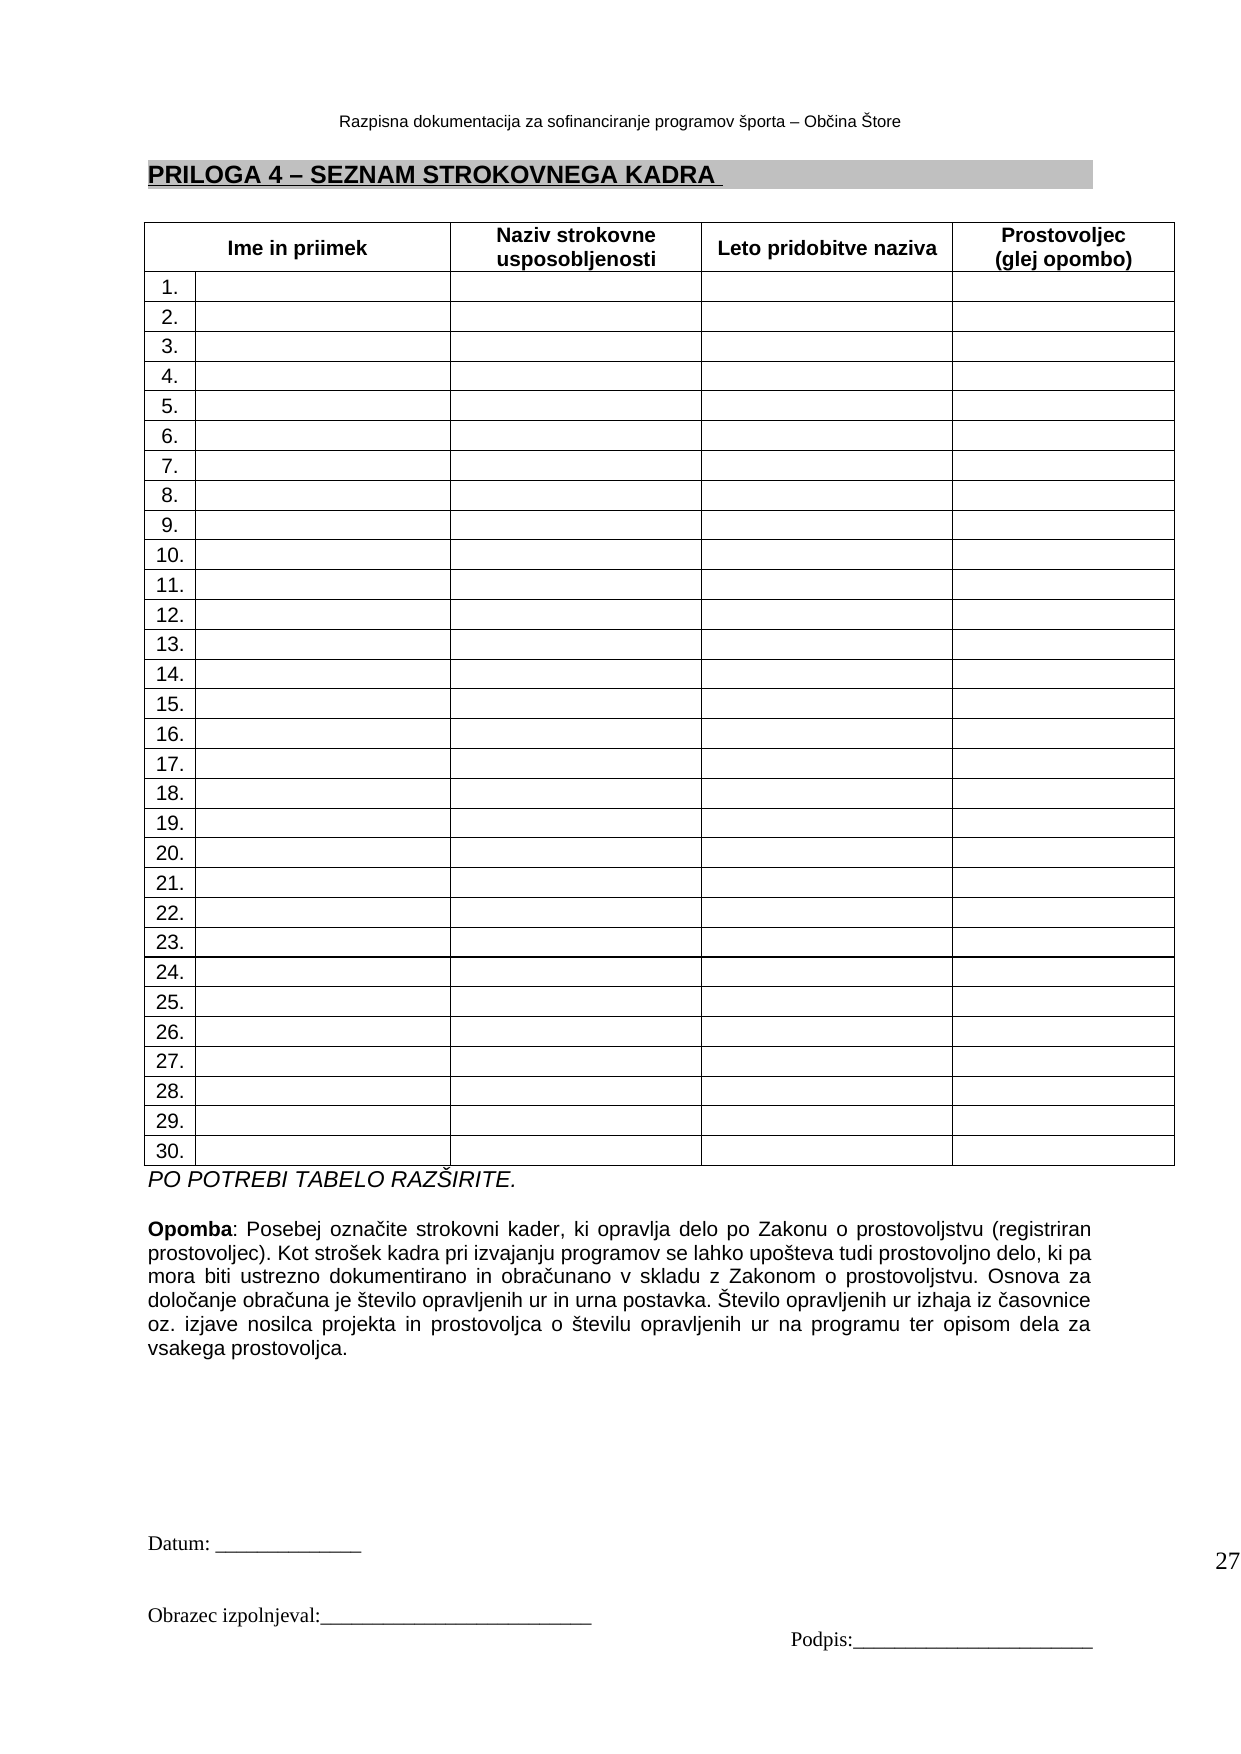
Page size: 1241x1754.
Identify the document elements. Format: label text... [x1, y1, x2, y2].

table_cell [702, 1077, 952, 1105]
table_cell 28. [145, 1077, 195, 1105]
table_cell [702, 987, 952, 1016]
table_cell [451, 600, 701, 629]
table_cell [953, 898, 1174, 927]
table_cell [953, 1017, 1174, 1046]
table_cell [953, 1047, 1174, 1076]
table_cell 4. [145, 362, 195, 390]
table_cell [451, 1017, 701, 1046]
table_cell [953, 1136, 1174, 1165]
table_cell 12. [145, 600, 195, 629]
table_cell [953, 928, 1174, 956]
table_cell [451, 391, 701, 420]
table_cell 7. [145, 451, 195, 480]
table_cell [196, 332, 450, 361]
table_cell [702, 391, 952, 420]
table_cell [451, 1077, 701, 1105]
table_cell [702, 362, 952, 390]
table_cell [702, 749, 952, 778]
table_cell [451, 451, 701, 480]
table_cell [196, 1017, 450, 1046]
table_cell [953, 779, 1174, 807]
table_cell 19. [145, 809, 195, 837]
table_cell [702, 928, 952, 956]
table_cell [196, 809, 450, 837]
table_cell [451, 302, 701, 331]
table_cell [196, 868, 450, 897]
table_cell [953, 987, 1174, 1016]
table_cell [196, 987, 450, 1016]
table_cell 22. [145, 898, 195, 927]
table_cell [196, 481, 450, 509]
table_cell [702, 540, 952, 569]
table_header Leto pridobitve naziva [702, 223, 952, 271]
table_cell 14. [145, 660, 195, 688]
table_cell [702, 1017, 952, 1046]
table_cell [702, 272, 952, 301]
table_cell [702, 511, 952, 539]
table_cell [953, 332, 1174, 361]
table_cell [953, 868, 1174, 897]
table_cell [953, 511, 1174, 539]
table_cell [953, 1106, 1174, 1135]
table_cell [953, 570, 1174, 599]
table_cell [196, 749, 450, 778]
table_cell 30. [145, 1136, 195, 1165]
table_cell 16. [145, 719, 195, 748]
table_cell [451, 838, 701, 867]
table_cell [702, 630, 952, 658]
table_cell [702, 1047, 952, 1076]
table_cell 29. [145, 1106, 195, 1135]
table_cell [953, 809, 1174, 837]
table_cell [702, 302, 952, 331]
table_cell [953, 451, 1174, 480]
table_cell [953, 481, 1174, 509]
text PRILOGA 4 – SEZNAM STROKOVNEGA KADRA [148, 160, 1093, 189]
table_cell [196, 1077, 450, 1105]
table_cell [702, 898, 952, 927]
table_cell 15. [145, 689, 195, 718]
table_cell [953, 660, 1174, 688]
table_cell [451, 540, 701, 569]
table_cell [196, 719, 450, 748]
table_cell [196, 958, 450, 986]
table_cell 18. [145, 779, 195, 807]
table_cell [451, 809, 701, 837]
table_cell [196, 1047, 450, 1076]
table_cell [953, 302, 1174, 331]
table_cell [196, 421, 450, 450]
table_cell [451, 421, 701, 450]
table_cell [196, 689, 450, 718]
table_cell 27. [145, 1047, 195, 1076]
table_cell [196, 898, 450, 927]
table_cell 8. [145, 481, 195, 509]
table_cell [451, 1106, 701, 1135]
table_cell [451, 1136, 701, 1165]
table_cell [196, 362, 450, 390]
table_cell [702, 481, 952, 509]
table_cell [451, 928, 701, 956]
table_cell [953, 838, 1174, 867]
table_cell 26. [145, 1017, 195, 1046]
text Opomba: Posebej označite strokovni kader, ki opravlja delo po Zakonu o prostovoljstvu (registriran prostovoljec). Kot strošek kadra pri izvajanju programov se lahko upošteva tudi prostovoljno delo, ki pa mora biti ustrezno dokumentirano in obračunano v skladu z Zakonom o prostovoljstvu. Osnova za določanje obračuna je število opravljenih ur in urna postavka. Število opravljenih ur izhaja iz časovnice oz. izjave nosilca projekta in prostovoljca o številu opravljenih ur na programu ter opisom dela za vsakega prostovoljca. [148, 1216, 1093, 1360]
table_cell [451, 660, 701, 688]
table_cell [702, 332, 952, 361]
table_cell [451, 958, 701, 986]
table_cell [702, 660, 952, 688]
table_cell [953, 719, 1174, 748]
table_cell [451, 898, 701, 927]
table_cell [451, 511, 701, 539]
table_cell 20. [145, 838, 195, 867]
table_cell [196, 838, 450, 867]
table_cell [451, 481, 701, 509]
table_cell [196, 272, 450, 301]
table_cell [451, 630, 701, 658]
table_cell [451, 779, 701, 807]
table_cell [702, 689, 952, 718]
table_cell [953, 689, 1174, 718]
table_cell [702, 600, 952, 629]
table_cell [451, 719, 701, 748]
table_cell [451, 272, 701, 301]
table_cell 5. [145, 391, 195, 420]
table_cell [953, 391, 1174, 420]
table_cell [196, 391, 450, 420]
table_cell [953, 600, 1174, 629]
table_cell 2. [145, 302, 195, 331]
table_cell [196, 779, 450, 807]
text PO POTREBI TABELO RAZŠIRITE. [148, 1166, 1093, 1192]
table_cell [702, 958, 952, 986]
table_cell [702, 1136, 952, 1165]
table_cell [702, 451, 952, 480]
table_cell 9. [145, 511, 195, 539]
table_cell [451, 362, 701, 390]
table_cell [451, 749, 701, 778]
table_header Naziv strokovne usposobljenosti [451, 223, 701, 271]
table_cell [953, 272, 1174, 301]
table_cell 21. [145, 868, 195, 897]
table_cell [196, 570, 450, 599]
table_cell [953, 1077, 1174, 1105]
table_cell [196, 630, 450, 658]
table_cell 11. [145, 570, 195, 599]
table_header Ime in priimek [145, 223, 450, 271]
table_cell 10. [145, 540, 195, 569]
table_cell 17. [145, 749, 195, 778]
table_cell [953, 540, 1174, 569]
table_header Prostovoljec (glej opombo) [953, 223, 1174, 271]
table_cell [196, 511, 450, 539]
table_cell [196, 1136, 450, 1165]
table_cell 13. [145, 630, 195, 658]
table_cell [702, 779, 952, 807]
table_cell [451, 570, 701, 599]
table_cell [451, 868, 701, 897]
table_cell 25. [145, 987, 195, 1016]
table_cell [702, 570, 952, 599]
table_cell 3. [145, 332, 195, 361]
table_cell [451, 1047, 701, 1076]
table_cell [702, 421, 952, 450]
table_cell [702, 1106, 952, 1135]
table_cell [196, 928, 450, 956]
table_cell [953, 958, 1174, 986]
table_cell [196, 302, 450, 331]
table_cell [953, 421, 1174, 450]
table_cell [451, 689, 701, 718]
table_cell 24. [145, 958, 195, 986]
table_cell [196, 451, 450, 480]
table_cell 1. [145, 272, 195, 301]
table_cell 23. [145, 928, 195, 956]
table_cell [702, 719, 952, 748]
table_cell [953, 362, 1174, 390]
table_cell [196, 600, 450, 629]
table_cell [702, 809, 952, 837]
table_cell [451, 987, 701, 1016]
table_cell [953, 749, 1174, 778]
table_cell [196, 540, 450, 569]
table_cell [702, 868, 952, 897]
table_cell [702, 838, 952, 867]
table_cell [196, 660, 450, 688]
table_cell 6. [145, 421, 195, 450]
table_cell [451, 332, 701, 361]
table_cell [953, 630, 1174, 658]
table_cell [196, 1106, 450, 1135]
